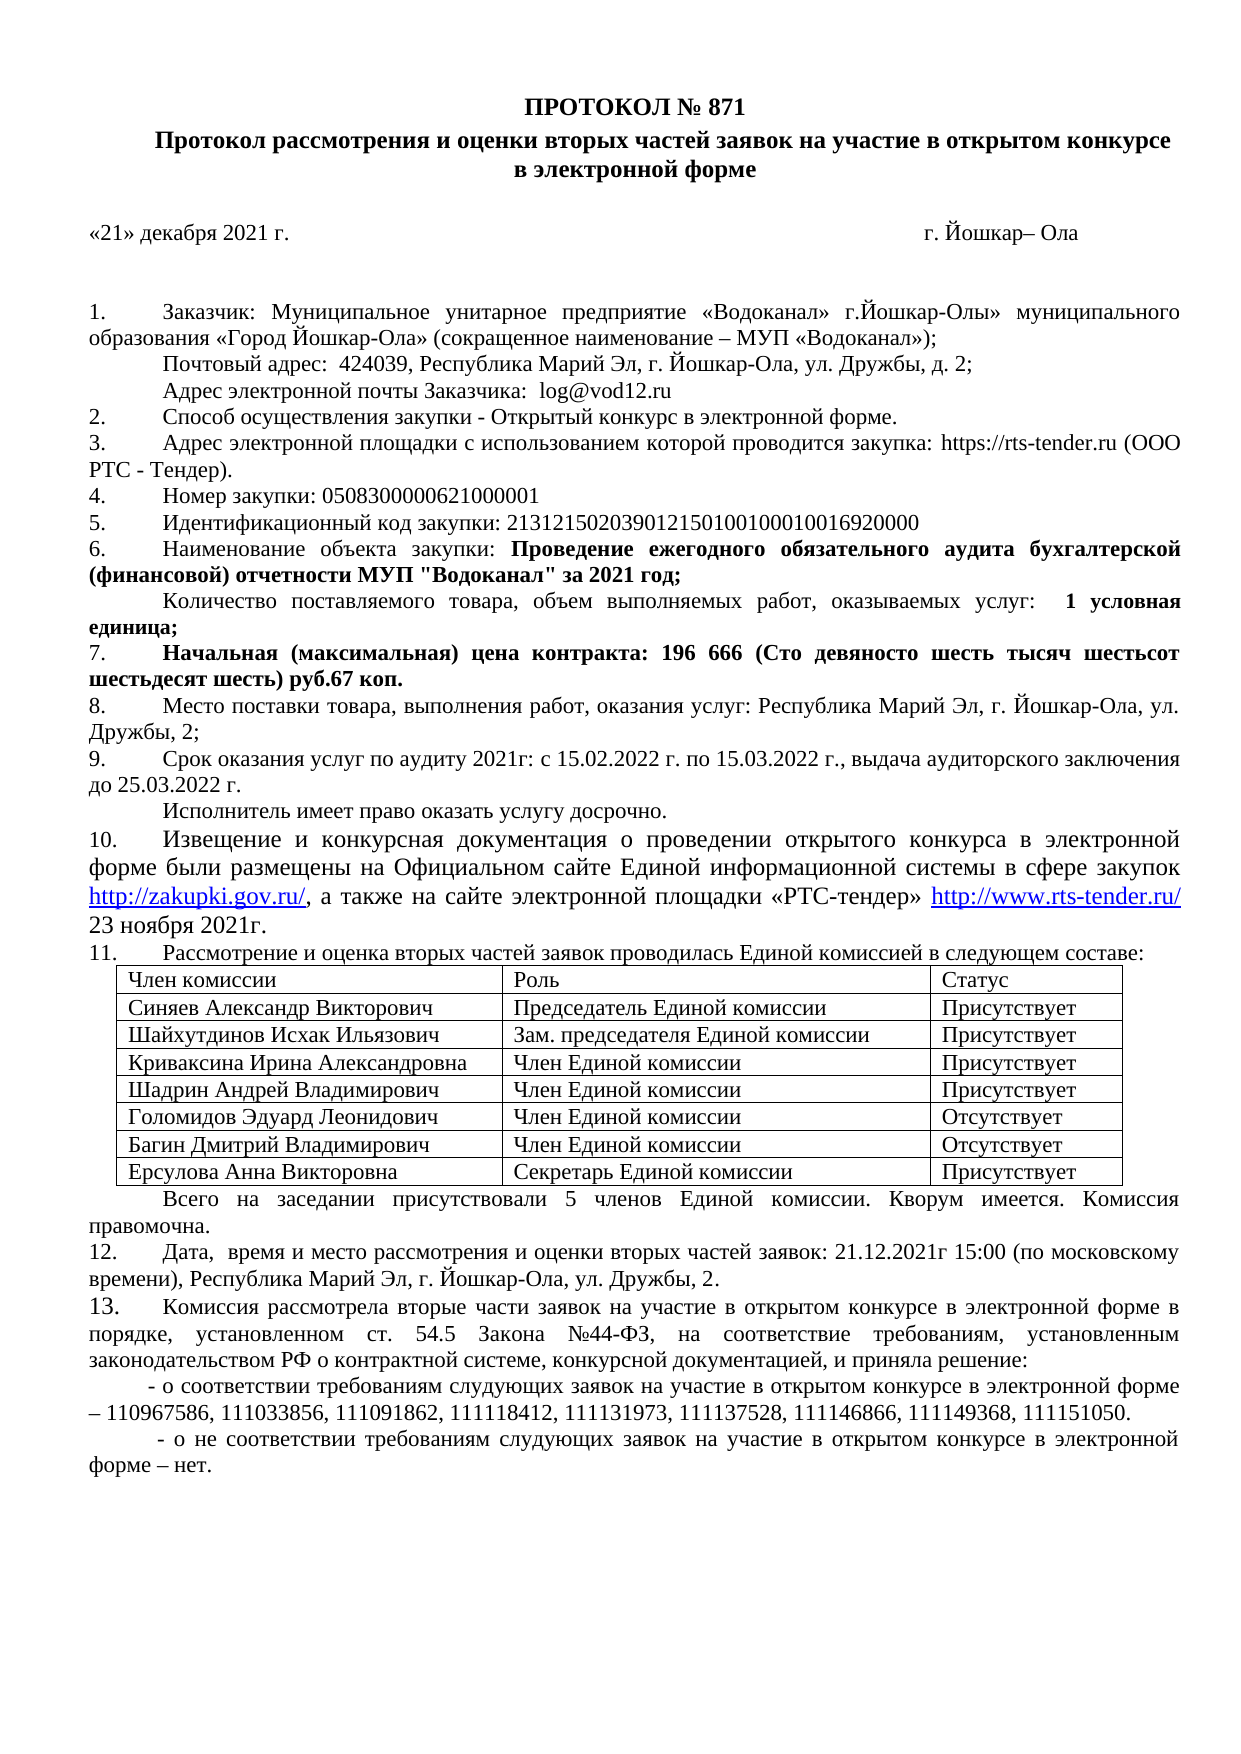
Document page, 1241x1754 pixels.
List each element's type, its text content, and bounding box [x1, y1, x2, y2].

table_header Член комиссии [117, 966, 502, 993]
text Адрес электронной почты Заказчика: log@vod12.ru [89, 377, 1181, 403]
list Идентификационный код закупки: 213121502039012150100100010016920000 [89, 508, 1181, 535]
list Рассмотрение и оценка вторых частей заявок проводилась Единой комиссией в следующем составе: [89, 939, 1181, 965]
table_cell Присутствует [931, 1158, 1122, 1184]
text Количество поставляемого товара, объем выполняемых работ, оказываемых услуг: 1 условная единица; [89, 588, 1181, 639]
table_cell Шадрин Андрей Владимирович [117, 1076, 502, 1102]
text Почтовый адрес: 424039, Республика Марий Эл, г. Йошкар-Ола, ул. Дружбы, д. 2; [89, 350, 1181, 377]
table_cell Секретарь Единой комиссии [503, 1158, 930, 1184]
table_cell Председатель Единой комиссии [503, 994, 930, 1020]
text - о не соответствии требованиям слудующих заявок на участие в открытом конкурсе в электронной форме – нет. [89, 1425, 1181, 1478]
list Исполнитель имеет право оказать услугу досрочно. [89, 797, 1181, 824]
text Всего на заседании присутствовали 5 членов Единой комиссии. Кворум имеется. Комиссия правомочна. [89, 1186, 1181, 1238]
table_cell Отсутствует [931, 1131, 1122, 1157]
table_cell Зам. председателя Единой комиссии [503, 1021, 930, 1047]
table_cell Присутствует [931, 1076, 1122, 1102]
table_header Роль [503, 966, 930, 993]
table_cell Голомидов Эдуард Леонидович [117, 1103, 502, 1130]
list Извещение и конкурсная документация о проведении открытого конкурса в электронной форме были размещены на Официальном сайте Единой информационной системы в сфере закупок http://zakupki.gov.ru/, а также на сайте электронной площадки «РТС-тендер» http://www.rts-tender.ru/ 23 ноября 2021г. [89, 824, 1181, 939]
list Наименование объекта закупки: Проведение ежегодного обязательного аудита бухгалтерской (финансовой) отчетности МУП "Водоканал" за 2021 год; [89, 535, 1181, 588]
table_cell Присутствует [931, 1021, 1122, 1047]
table_cell Ерсулова Анна Викторовна [117, 1158, 502, 1184]
table_header Статус [931, 966, 1122, 993]
table_cell Отсутствует [931, 1103, 1122, 1130]
table_cell Шайхутдинов Исхак Ильязович [117, 1021, 502, 1047]
list Срок оказания услуг по аудиту 2021г: с 15.02.2022 г. по 15.03.2022 г., выдача аудиторского заключения до 25.03.2022 г. [89, 744, 1181, 797]
table_cell Член Единой комиссии [503, 1049, 930, 1075]
text 12. Дата, время и место рассмотрения и оценки вторых частей заявок: 21.12.2021г 15:00 (по московскому времени), Республика Марий Эл, г. Йошкар-Ола, ул. Дружбы, 2. [89, 1238, 1181, 1291]
text «21» декабря 2021 г. г. Йошкар– Ола [89, 219, 1181, 245]
text ПРОТОКОЛ № 871 [89, 92, 1181, 121]
list Способ осуществления закупки - Открытый конкурс в электронной форме. [89, 403, 1181, 429]
text Протокол рассмотрения и оценки вторых частей заявок на участие в открытом конкурсе в электронной форме [89, 125, 1181, 183]
list Заказчик: Муниципальное унитарное предприятие «Водоканал» г.Йошкар-Олы» муниципального образования «Город Йошкар-Ола» (сокращенное наименование – МУП «Водоканал»); [89, 298, 1181, 350]
table_cell Член Единой комиссии [503, 1131, 930, 1157]
list Начальная (максимальная) цена контракта: 196 666 (Сто девяносто шесть тысяч шестьсот шестьдесят шесть) руб.67 коп. [89, 639, 1181, 692]
table_cell Криваксина Ирина Александровна [117, 1049, 502, 1075]
text 13. Комиссия рассмотрела вторые части заявок на участие в открытом конкурсе в электронной форме в порядке, установленном ст. 54.5 Закона №44-ФЗ, на соответствие требованиям, установленным законодательством РФ о контрактной системе, конкурсной документацией, и приняла решение: [89, 1291, 1181, 1372]
table_cell Член Единой комиссии [503, 1103, 930, 1130]
list Адрес электронной площадки с использованием которой проводится закупка: https://rts-tender.ru (ООО РТС - Тендер). [89, 429, 1181, 482]
text - о соответствии требованиям слудующих заявок на участие в открытом конкурсе в электронной форме – 110967586, 111033856, 111091862, 111118412, 111131973, 111137528, 111146866, 111149368, 111151050. [89, 1372, 1181, 1425]
table_cell Член Единой комиссии [503, 1076, 930, 1102]
list Номер закупки: 0508300000621000001 [89, 482, 1181, 508]
table_cell Багин Дмитрий Владимирович [117, 1131, 502, 1157]
table_cell Присутствует [931, 994, 1122, 1020]
list Место поставки товара, выполнения работ, оказания услуг: Республика Марий Эл, г. Йошкар-Ола, ул. Дружбы, 2; [89, 692, 1181, 744]
table_cell Присутствует [931, 1049, 1122, 1075]
table_cell Синяев Александр Викторович [117, 994, 502, 1020]
